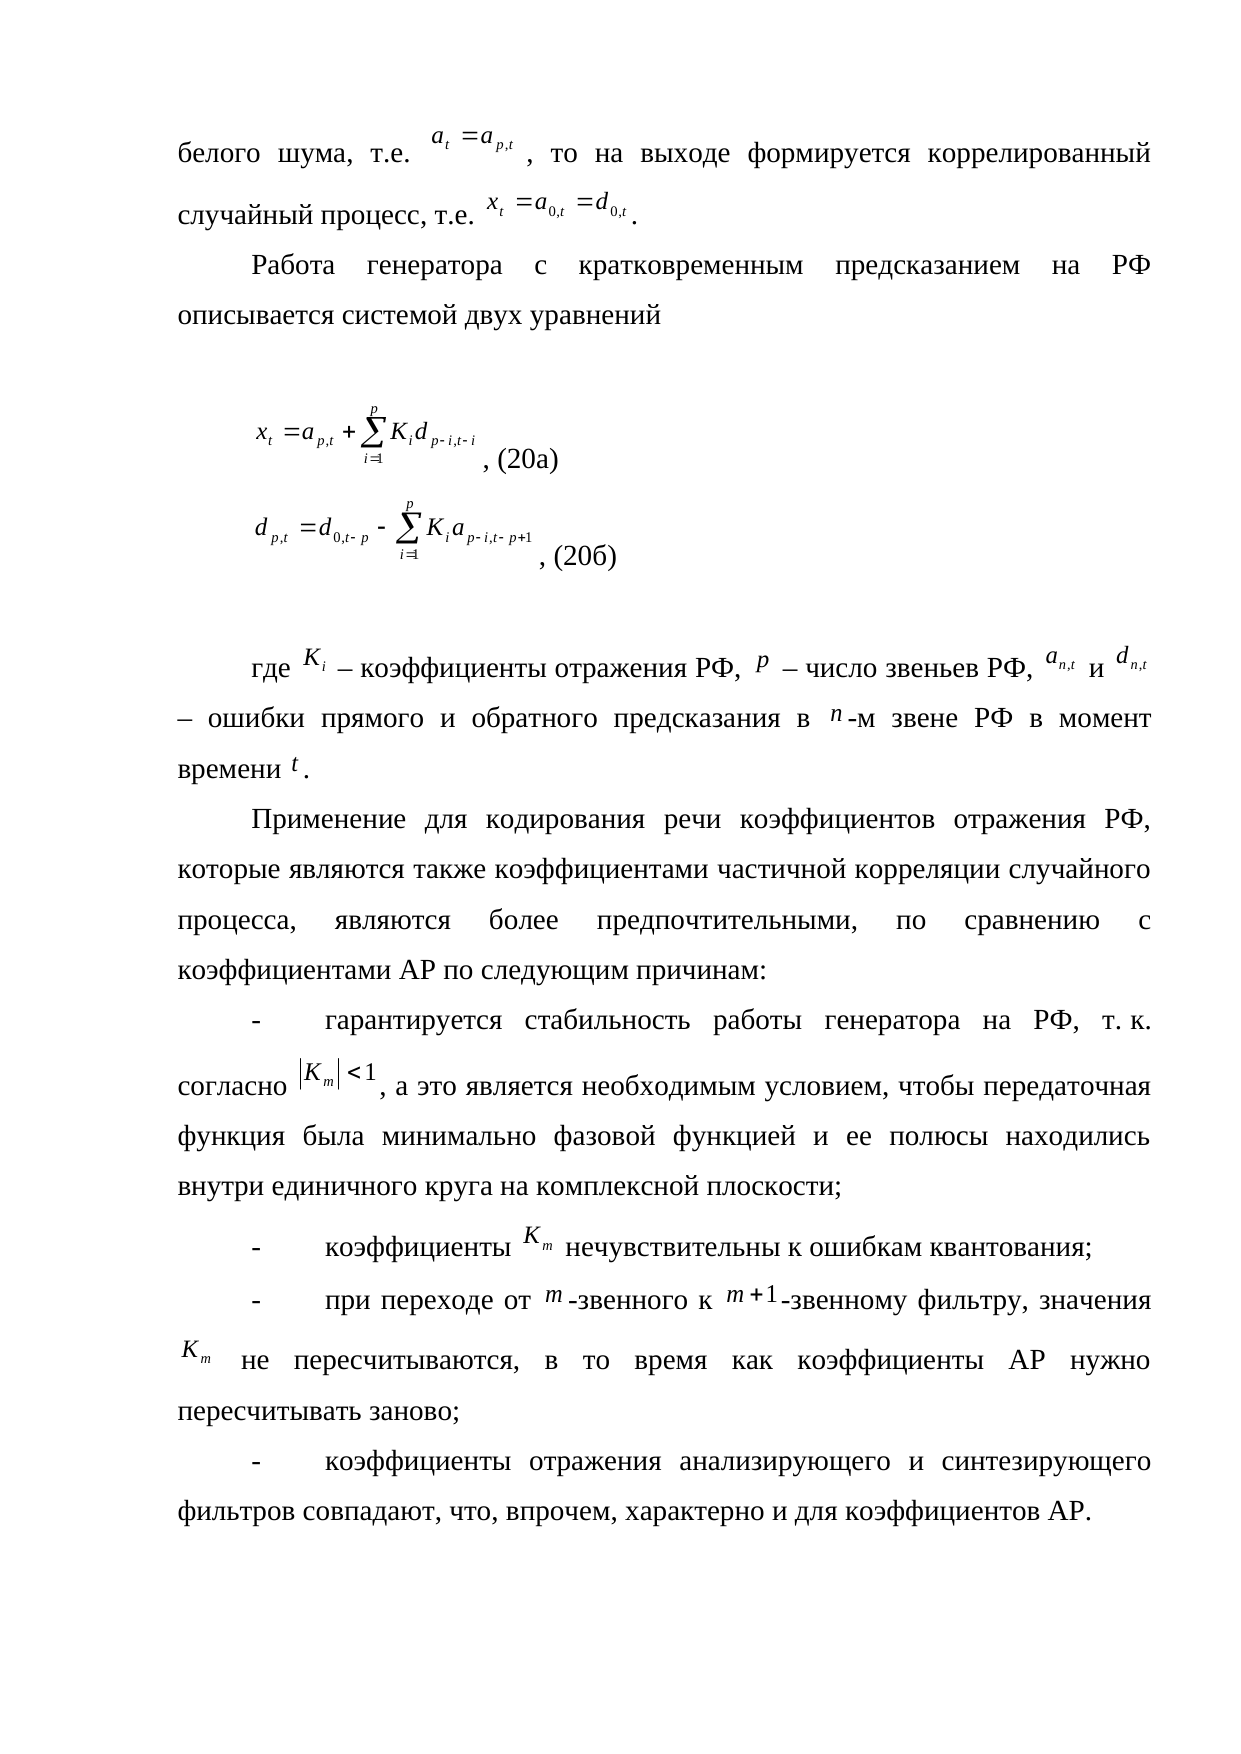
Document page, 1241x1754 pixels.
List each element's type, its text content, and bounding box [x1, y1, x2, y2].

list коэффициенты нечувствительны к ошибкам квантования; [177, 1219, 1152, 1263]
text Применение для кодирования речи коэффициентов отражения РФ, которые являются также коэффициентами частичной корреляции случайного процесса, являются более предпочтительными, по сравнению с коэффициентами АР по следующим причинам: [177, 801, 1152, 986]
text Работа генератора с кратковременным предсказанием на РФ описывается системой двух уравнений [177, 247, 1152, 331]
text , (20б) [177, 492, 1152, 571]
list коэффициенты отражения анализирующего и синтезирующего фильтров совпадают, что, впрочем, характерно и для коэффициентов АР. [177, 1443, 1152, 1527]
text , (20а) [177, 398, 1152, 475]
list при переходе от -звенного к -звенному фильтру, значения не пересчитываются, в то время как коэффициенты АР нужно пересчитывать заново; [177, 1279, 1152, 1426]
text где – коэффициенты отражения РФ, – число звеньев РФ, и – ошибки прямого и обратного предсказания в -м звене РФ в момент времени . [177, 638, 1152, 784]
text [177, 118, 1152, 230]
list гарантируется стабильность работы генератора на РФ, т. к. согласно , а это является необходимым условием, чтобы передаточная функция была минимально фазовой функцией и ее полюсы находились внутри единичного круга на комплексной плоскости; [177, 1002, 1152, 1202]
